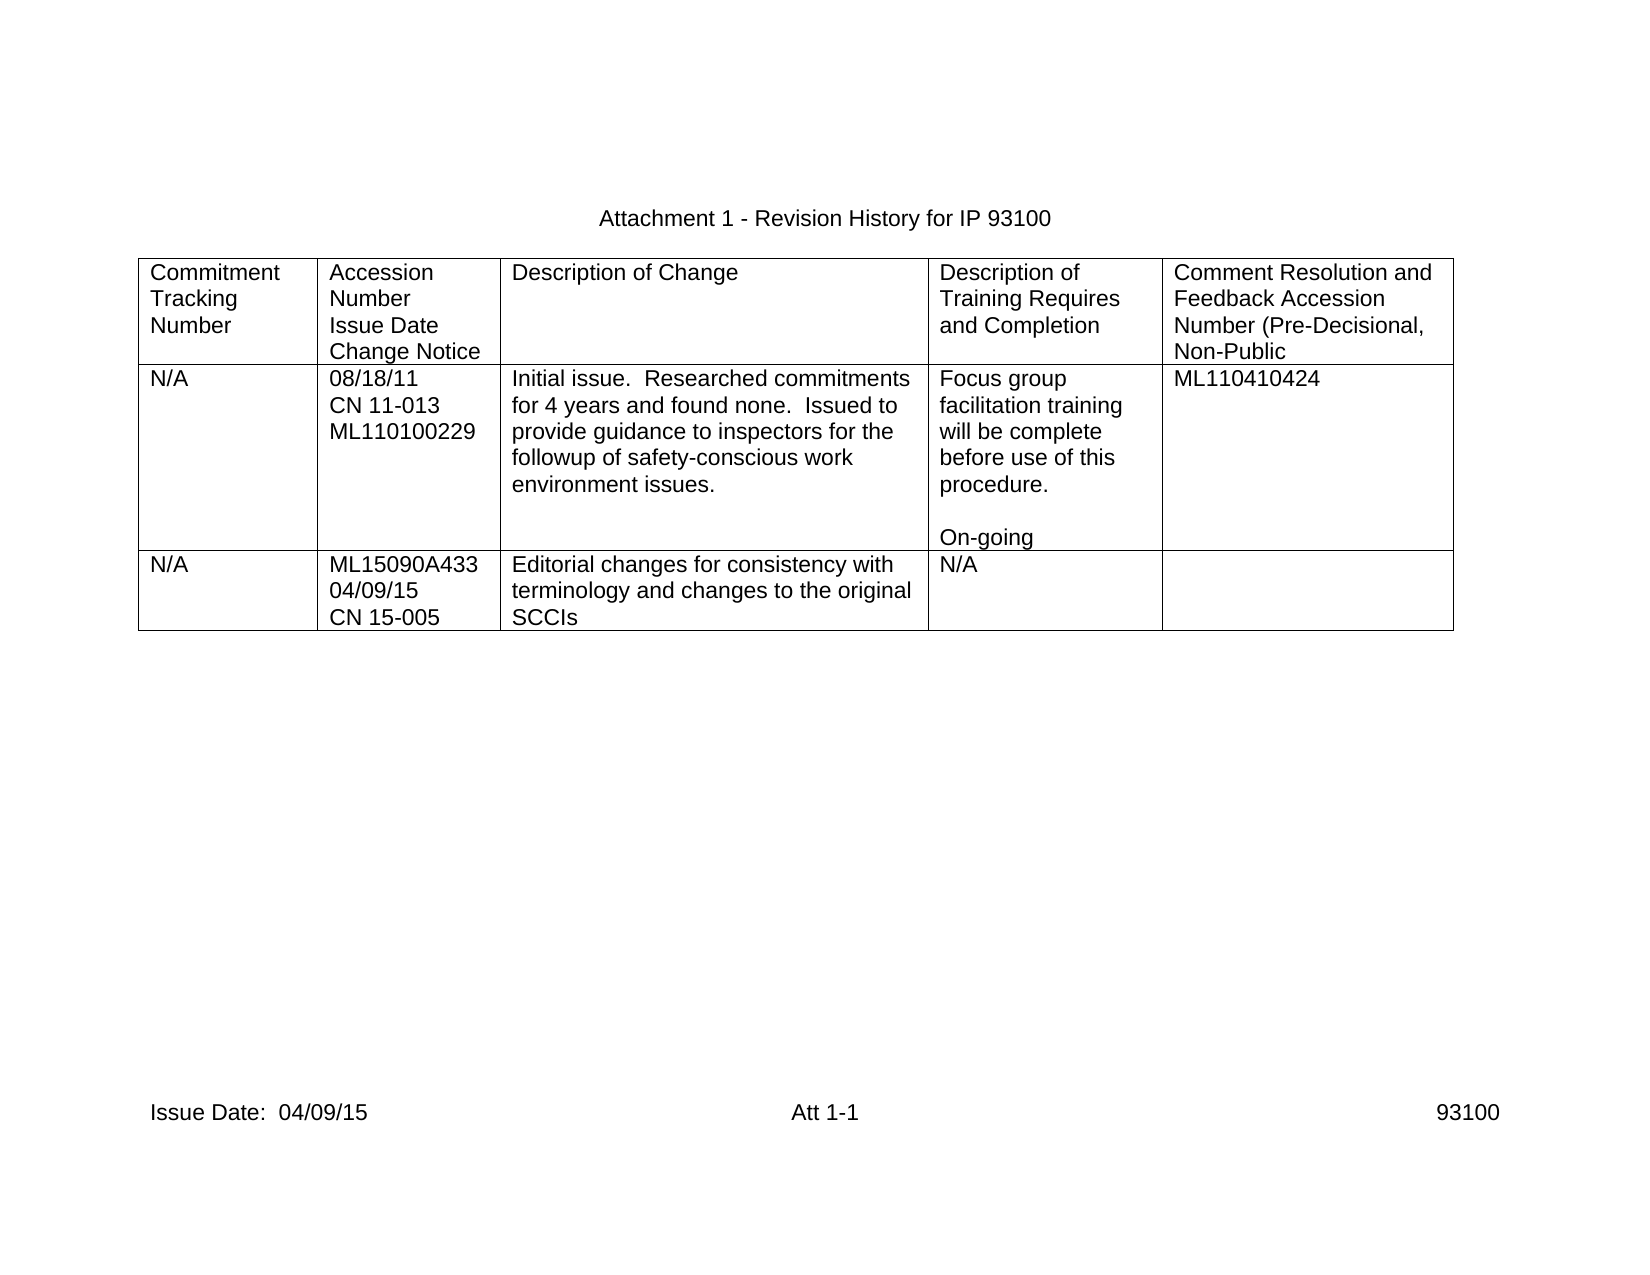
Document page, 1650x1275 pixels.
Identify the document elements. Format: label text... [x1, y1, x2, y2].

table_header Commitment Tracking Number [139, 259, 317, 364]
table_header Comment Resolution and Feedback Accession Number (Pre-Decisional, Non-Public [1163, 259, 1453, 364]
table_cell N/A [139, 365, 317, 550]
table_cell N/A [139, 551, 317, 630]
table_cell ML110410424 [1163, 365, 1453, 550]
table_cell 08/18/11 CN 11-013 ML110100229 [318, 365, 500, 550]
table_cell [1163, 551, 1453, 630]
table_header Description of Training Requires and Completion [929, 259, 1162, 364]
table_cell Editorial changes for consistency with terminology and changes to the original SCCIs [501, 551, 928, 630]
table_cell ML15090A433 04/09/15 CN 15-005 [318, 551, 500, 630]
table_cell N/A [929, 551, 1162, 630]
text Attachment 1 - Revision History for IP 93100 [150, 205, 1500, 231]
table_header Accession Number Issue Date Change Notice [318, 259, 500, 364]
table_cell Initial issue. Researched commitments for 4 years and found none. Issued to provide guidance to inspectors for the followup of safety-conscious work environment issues. [501, 365, 928, 550]
table_cell Focus group facilitation training will be complete before use of this procedure. On-going [929, 365, 1162, 550]
table_header Description of Change [501, 259, 928, 364]
